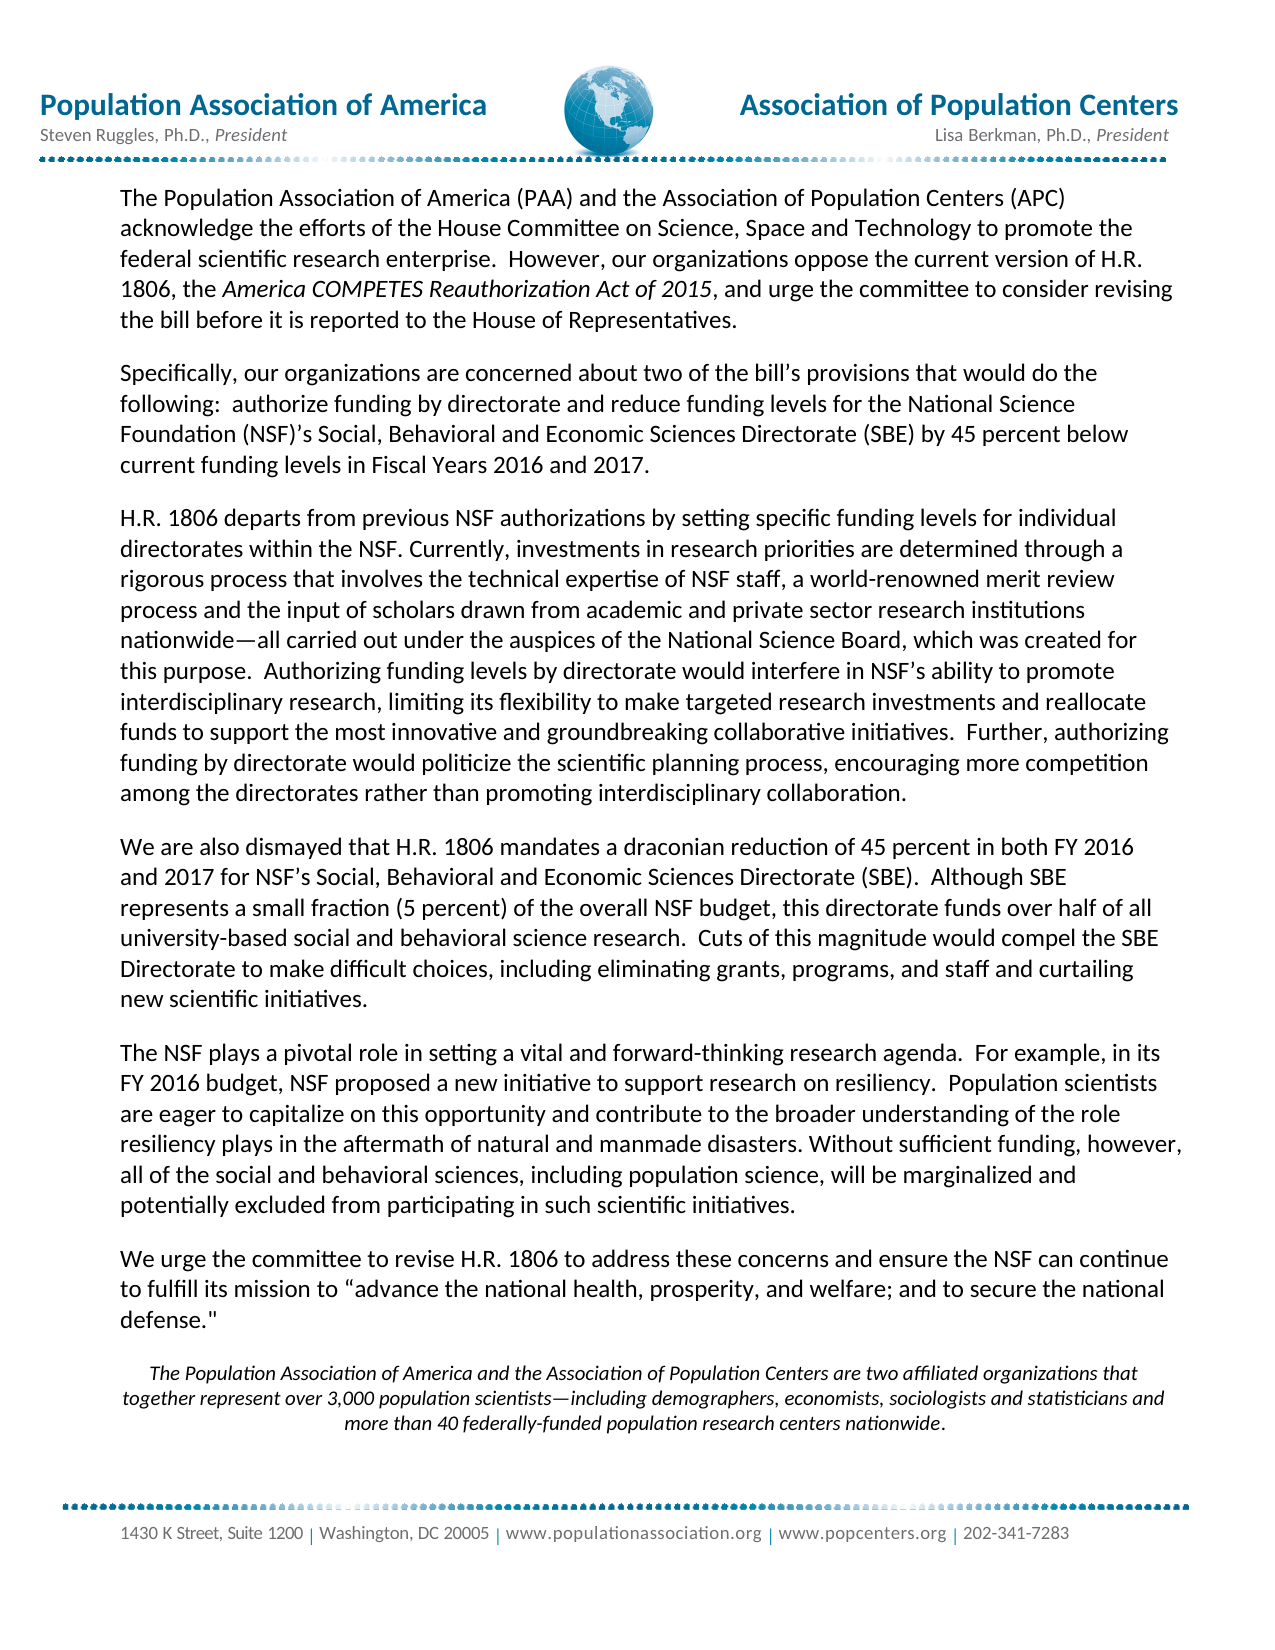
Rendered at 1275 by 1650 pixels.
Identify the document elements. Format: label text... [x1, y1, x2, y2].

text Specifically, our organizations are concerned about two of the bill’s provisions that would do the following: authorize funding by directorate and reduce funding levels for the National Science Foundation (NSF)’s Social, Behavioral and Economic Sciences Directorate (SBE) by 45 percent below current funding levels in Fiscal Years 2016 and 2017. [120, 358, 1198, 480]
text The Population Association of America and the Association of Population Centers are two affiliated organizations that together represent over 3,000 population scientists—including demographers, economists, sociologists and statisticians and more than 40 federally-funded population research centers nationwide. [120, 1360, 1170, 1436]
text The Population Association of America (PAA) and the Association of Population Centers (APC) acknowledge the efforts of the House Committee on Science, Space and Technology to promote the federal scientific research enterprise. However, our organizations oppose the current version of H.R. 1806, the America COMPETES Reauthorization Act of 2015, and urge the committee to consider revising the bill before it is reported to the House of Representatives. [120, 182, 1189, 335]
text The NSF plays a pivotal role in setting a vital and forward-thinking research agenda. For example, in its FY 2016 budget, NSF proposed a new initiative to support research on resiliency. Population scientists are eager to capitalize on this opportunity and contribute to the broader understanding of the role resiliency plays in the aftermath of natural and manmade disasters. Without sufficient funding, however, all of the social and behavioral sciences, including population science, will be marginalized and potentially excluded from participating in such scientific initiatives. [120, 1037, 1189, 1220]
picture [739, 156, 1028, 163]
text We urge the committee to revise H.R. 1806 to address these concerns and ensure the NSF can continue to fulfill its mission to “advance the national health, prosperity, and welfare; and to secure the national defense." [120, 1243, 1170, 1334]
text H.R. 1806 departs from previous NSF authorizations by setting specific funding levels for individual directorates within the NSF. Currently, investments in research priorities are determined through a rigorous process that involves the technical expertise of NSF staff, a world-renowned merit review process and the input of scholars drawn from academic and private sector research institutions nationwide—all carried out under the auspices of the National Science Board, which was created for this purpose. Authorizing funding levels by directorate would interfere in NSF’s ability to promote interdisciplinary research, limiting its flexibility to make targeted research investments and reallocate funds to support the most innovative and groundbreaking collaborative initiatives. Further, authorizing funding by directorate would politicize the scientific planning process, encouraging more competition among the directorates rather than promoting interdisciplinary collaboration. [120, 503, 1179, 808]
picture [177, 156, 473, 163]
picture [553, 56, 662, 163]
picture [62, 1503, 1189, 1511]
text We are also dismayed that H.R. 1806 mandates a draconian reduction of 45 percent in both FY 2016 and 2017 for NSF’s Social, Behavioral and Economic Sciences Directorate (SBE). Although SBE represents a small fraction (5 percent) of the overall NSF budget, this directorate funds over half of all university-based social and behavioral science research. Cuts of this magnitude would compel the SBE Directorate to make difficult choices, including eliminating grants, programs, and staff and curtailing new scientific initiatives. [120, 831, 1170, 1014]
